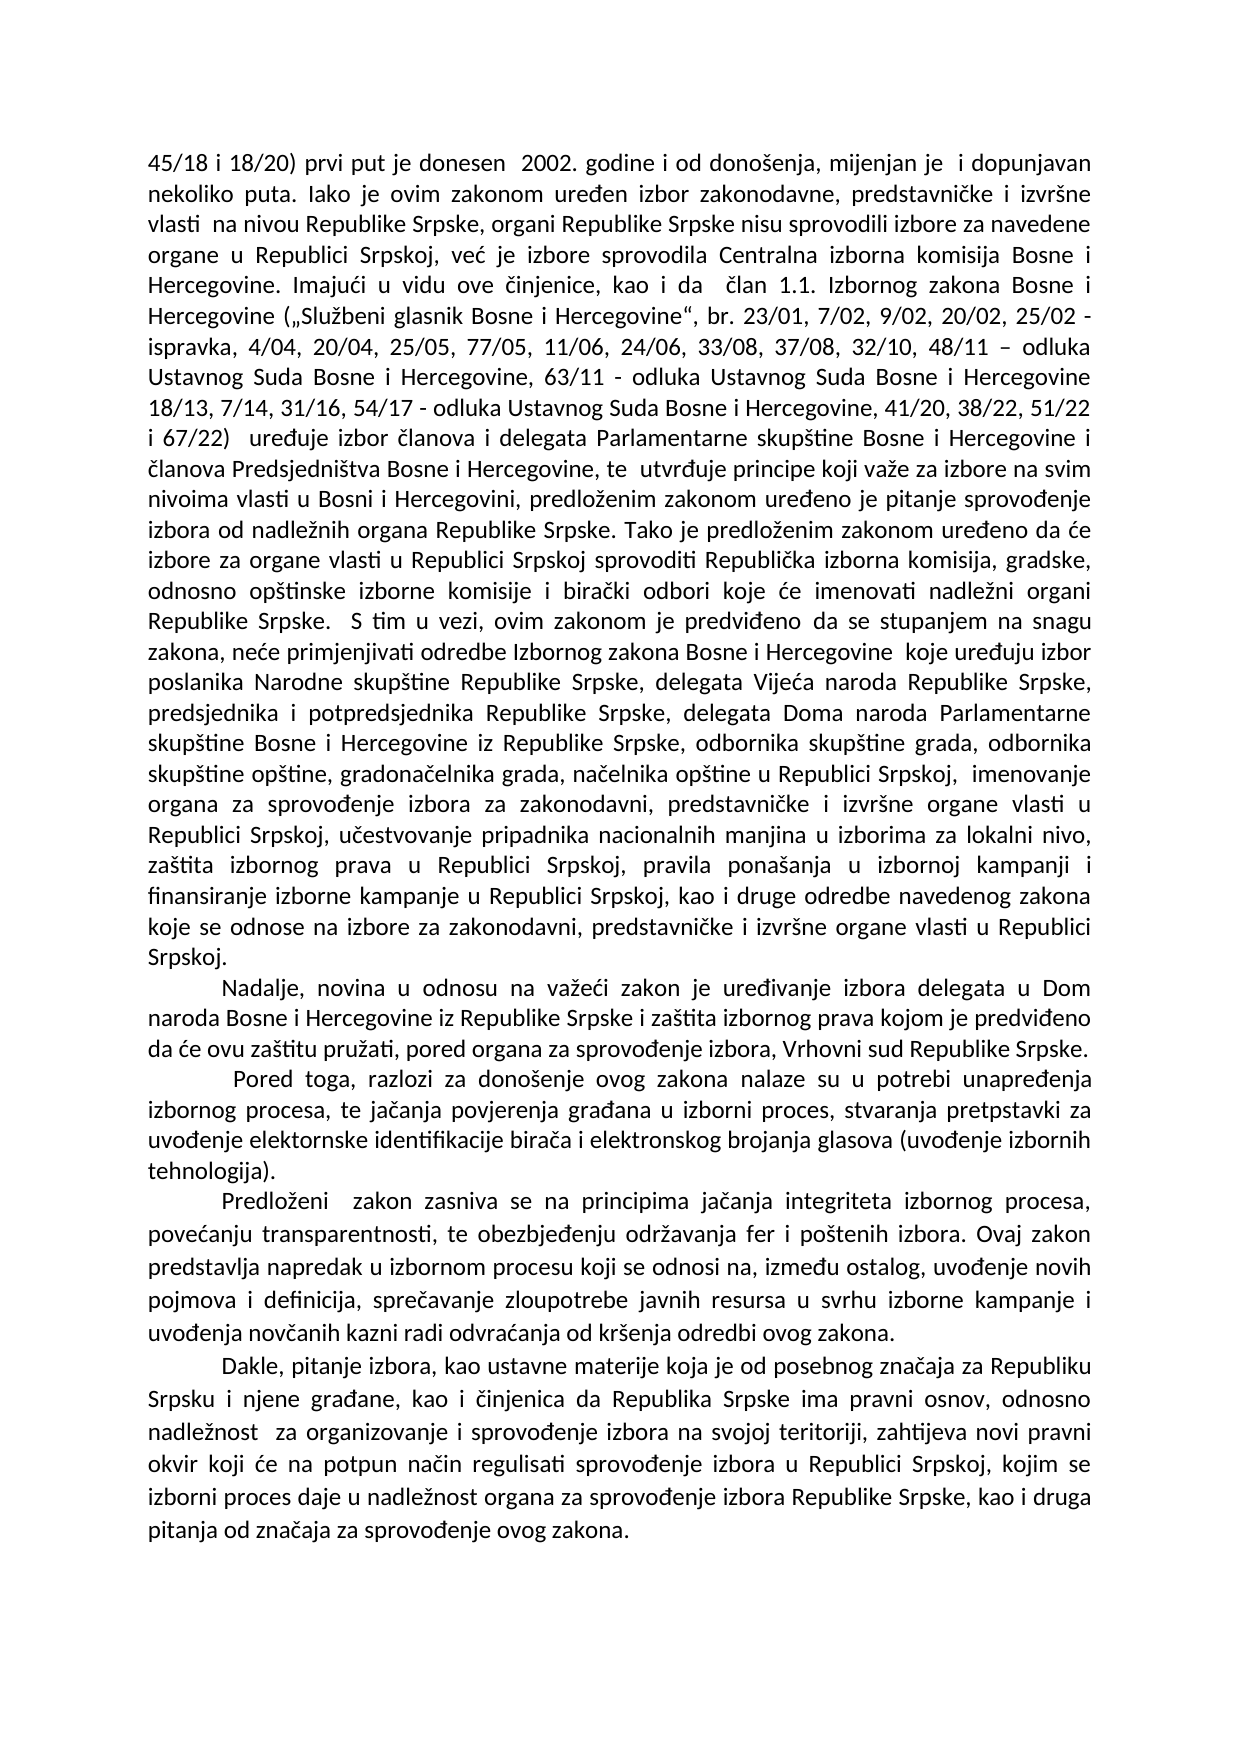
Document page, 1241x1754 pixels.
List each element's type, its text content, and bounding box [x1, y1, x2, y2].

text Nadalje, novina u odnosu na važeći zakon je uređivanje izbora delegata u Dom naroda Bosne i Hercegovine iz Republike Srpske i zaštita izbornog prava kojom je predviđeno da će ovu zaštitu pružati, pored organa za sprovođenje izbora, Vrhovni sud Republike Srpske. [148, 972, 1093, 1063]
text Dakle, pitanje izbora, kao ustavne materije koja je od posebnog značaja za Republiku Srpsku i njene građane, kao i činjenica da Republika Srpske ima pravni osnov, odnosno nadležnost za organizovanje i sprovođenje izbora na svojoj teritoriji, zahtijeva novi pravni okvir koji će na potpun način regulisati sprovođenje izbora u Republici Srpskoj, kojim se izborni proces daje u nadležnost organa za sprovođenje izbora Republike Srpske, kao i druga pitanja od značaja za sprovođenje ovog zakona. [148, 1350, 1093, 1545]
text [148, 148, 1093, 972]
text Predloženi zakon zasniva se na principima jačanja integriteta izbornog procesa, povećanju transparentnosti, te obezbjeđenju održavanja fer i poštenih izbora. Ovaj zakon predstavlja napredak u izbornom procesu koji se odnosi na, između ostalog, uvođenje novih pojmova i definicija, sprečavanje zloupotrebe javnih resursa u svrhu izborne kampanje i uvođenja novčanih kazni radi odvraćanja od kršenja odredbi ovog zakona. [148, 1185, 1093, 1347]
text Pored toga, razlozi za donošenje ovog zakona nalaze su u potrebi unapređenja izbornog procesa, te jačanja povjerenja građana u izborni proces, stvaranja pretpstavki za uvođenje elektornske identifikacije birača i elektronskog brojanja glasova (uvođenje izbornih tehnologija). [148, 1063, 1093, 1185]
